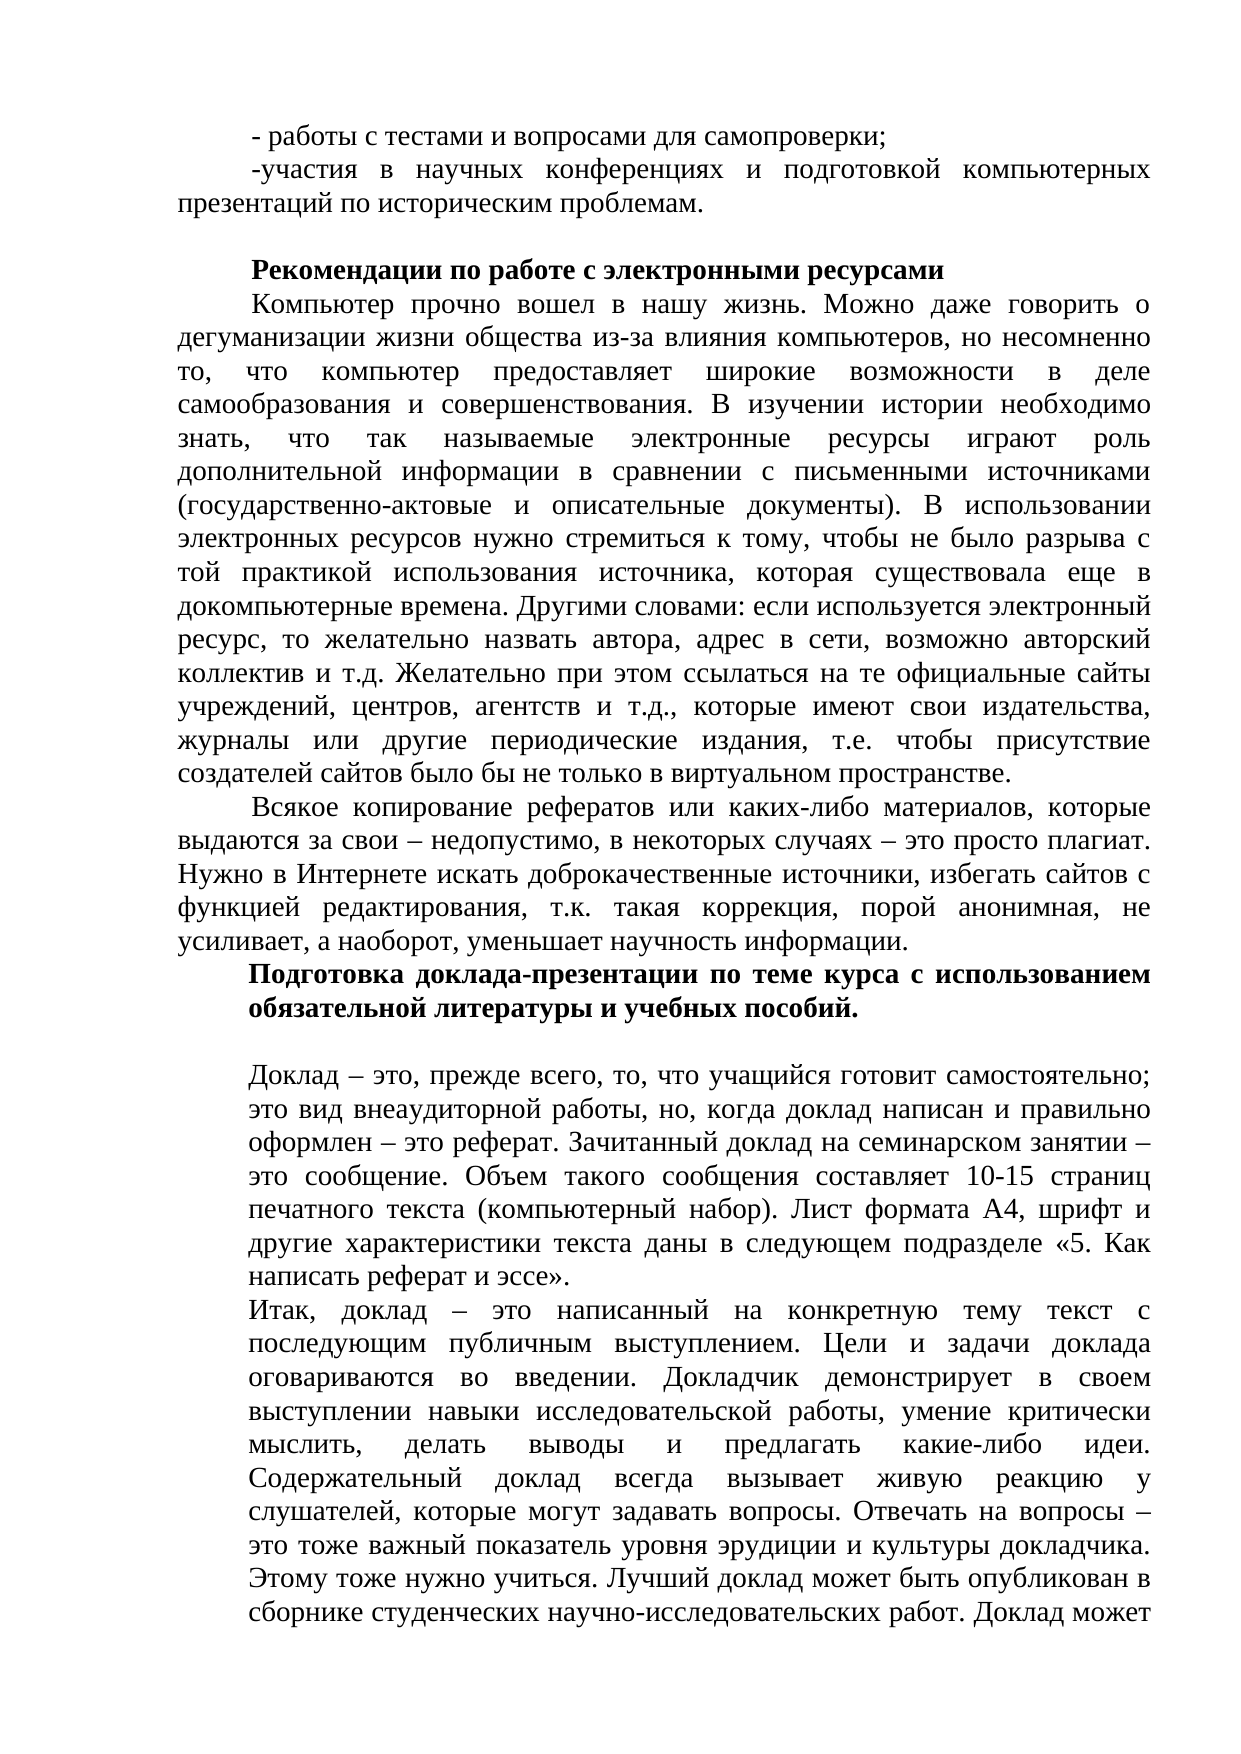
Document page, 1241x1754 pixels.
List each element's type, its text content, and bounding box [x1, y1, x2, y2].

text -участия в научных конференциях и подготовкой компьютерных презентаций по историческим проблемам. [177, 152, 1152, 219]
text Рекомендации по работе с электронными ресурсами [177, 252, 1152, 286]
text - работы с тестами и вопросами для самопроверки; [177, 118, 1152, 152]
text Компьютер прочно вошел в нашу жизнь. Можно даже говорить о дегуманизации жизни общества из-за влияния компьютеров, но несомненно то, что компьютер предоставляет широкие возможности в деле самообразования и совершенствования. В изучении истории необходимо знать, что так называемые электронные ресурсы играют роль дополнительной информации в сравнении с письменными источниками (государственно-актовые и описательные документы). В использовании электронных ресурсов нужно стремиться к тому, чтобы не было разрыва с той практикой использования источника, которая существовала еще в докомпьютерные времена. Другими словами: если используется электронный ресурс, то желательно назвать автора, адрес в сети, возможно авторский коллектив и т.д. Желательно при этом ссылаться на те официальные сайты учреждений, центров, агентств и т.д., которые имеют свои издательства, журналы или другие периодические издания, т.е. чтобы присутствие создателей сайтов было бы не только в виртуальном пространстве. [177, 286, 1152, 789]
text Всякое копирование рефератов или каких-либо материалов, которые выдаются за свои – недопустимо, в некоторых случаях – это просто плагиат. Нужно в Интернете искать доброкачественные источники, избегать сайтов с функцией редактирования, т.к. такая коррекция, порой анонимная, не усиливает, а наоборот, уменьшает научность информации. [177, 789, 1152, 957]
text Подготовка доклада-презентации по теме курса с использованием обязательной литературы и учебных пособий. [248, 957, 1152, 1024]
text Доклад – это, прежде всего, то, что учащийся готовит самостоятельно; это вид внеаудиторной работы, но, когда доклад написан и правильно оформлен – это реферат. Зачитанный доклад на семинарском занятии – это сообщение. Объем такого сообщения составляет 10-15 страниц печатного текста (компьютерный набор). Лист формата А4, шрифт и другие характеристики текста даны в следующем подразделе «5. Как написать реферат и эссе». [248, 1057, 1152, 1292]
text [248, 1292, 1152, 1627]
